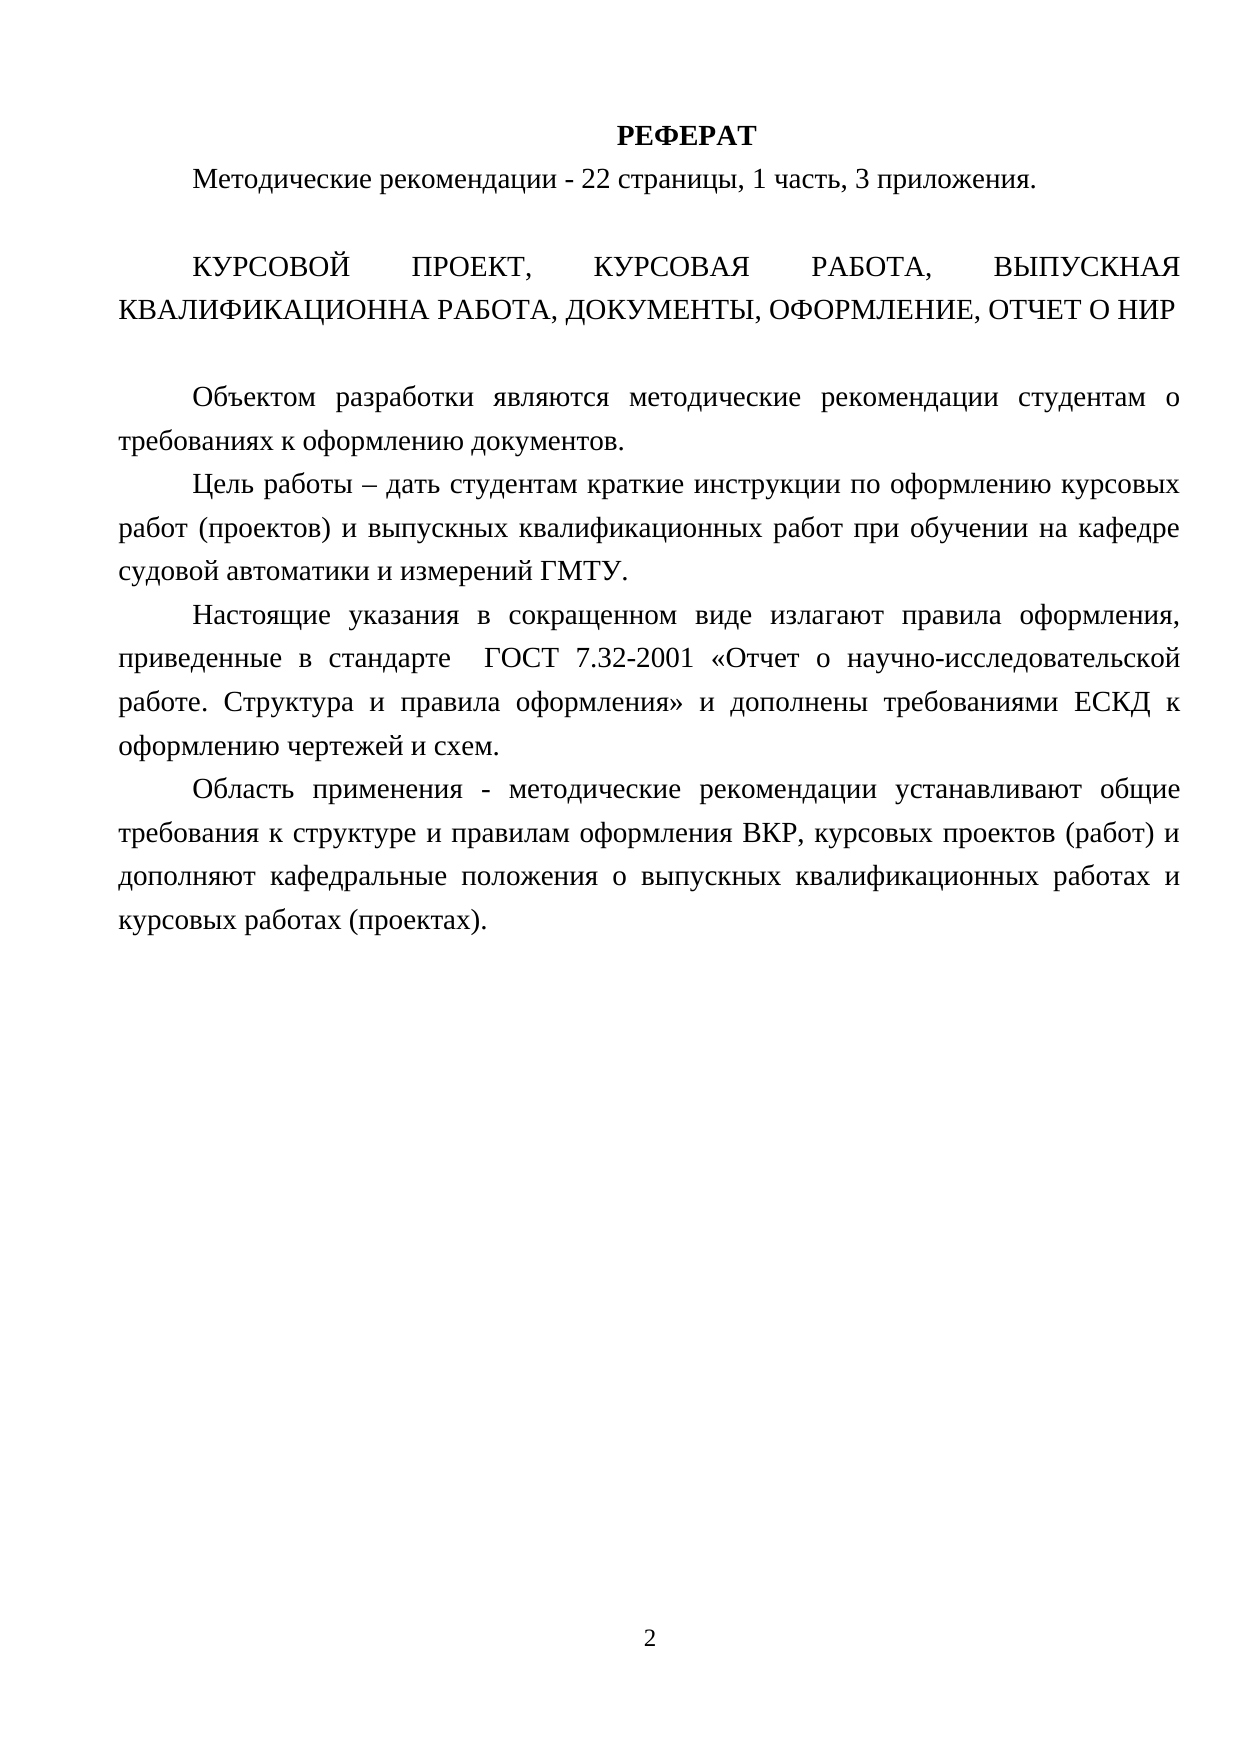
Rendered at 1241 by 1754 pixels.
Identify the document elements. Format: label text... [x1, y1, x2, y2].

text Объектом разработки являются методические рекомендации студентам о требованиях к оформлению документов. [118, 379, 1181, 456]
text Настоящие указания в сокращенном виде излагают правила оформления, приведенные в стандарте ГОСТ 7.32-2001 «Отчет о научно-исследовательской работе. Структура и правила оформления» и дополнены требованиями ЕСКД к оформлению чертежей и схем. [118, 597, 1181, 761]
text КУРСОВОЙ ПРОЕКТ, КУРСОВАЯ РАБОТА, ВЫПУСКНАЯ КВАЛИФИКАЦИОННА РАБОТА, ДОКУМЕНТЫ, ОФОРМЛЕНИЕ, ОТЧЕТ О НИР [118, 249, 1181, 326]
text РЕФЕРАТ [118, 118, 1181, 152]
text Цель работы – дать студентам краткие инструкции по оформлению курсовых работ (проектов) и выпускных квалификационных работ при обучении на кафедре судовой автоматики и измерений ГМТУ. [118, 466, 1181, 587]
list Область применения - методические рекомендации устанавливают общие требования к структуре и правилам оформления ВКР, курсовых проектов (работ) и дополняют кафедральные положения о выпускных квалификационных работах и курсовых работах (проектах). [118, 771, 1181, 935]
text Методические рекомендации - 22 страницы, 1 часть, 3 приложения. [118, 162, 1181, 195]
